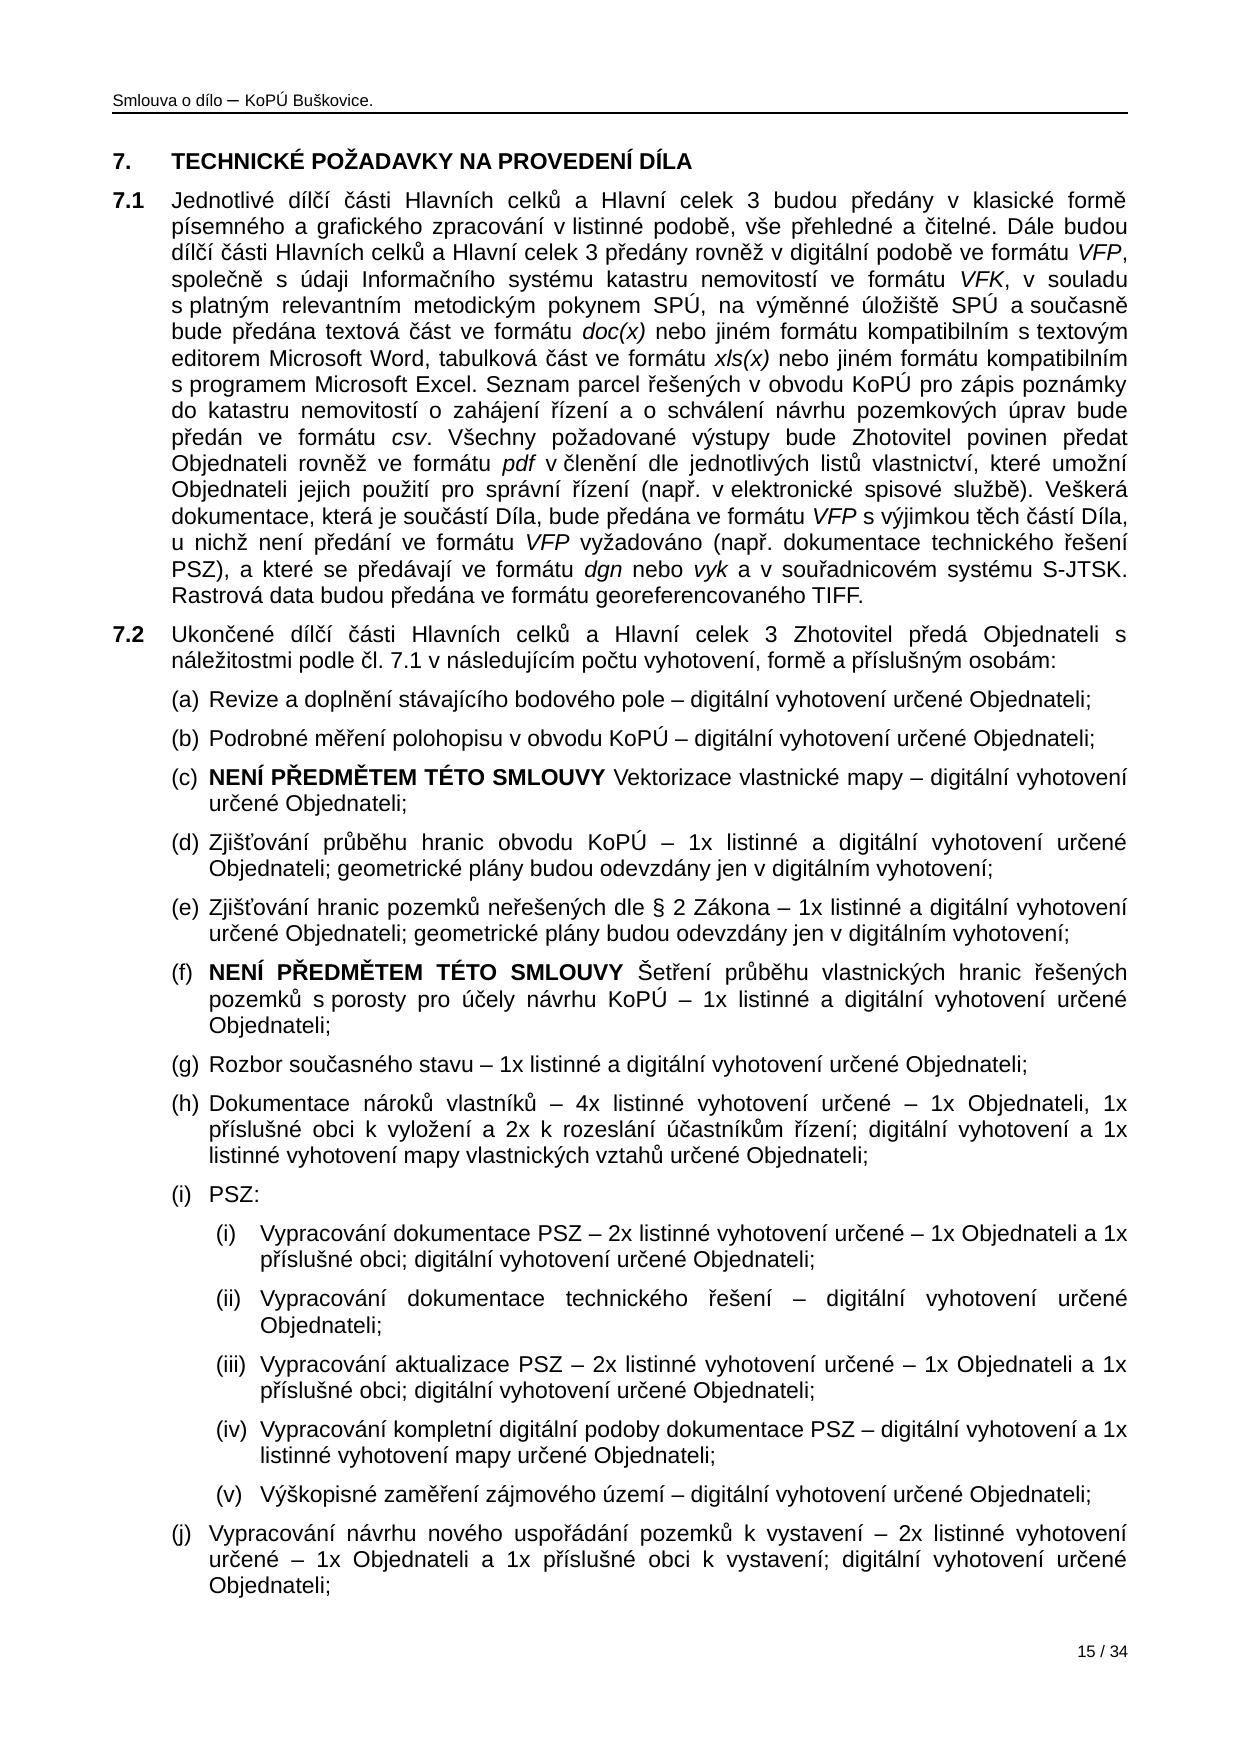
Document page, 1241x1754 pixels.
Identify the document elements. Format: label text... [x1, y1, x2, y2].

text Jednotlivé dílčí části Hlavních celků a Hlavní celek 3 budou předány v klasické formě písemného a grafického zpracování v listinné podobě, vše přehledné a čitelné. Dále budou dílčí části Hlavních celků a Hlavní celek 3 předány rovněž v digitální podobě ve formátu VFP, společně s údaji Informačního systému katastru nemovitostí ve formátu VFK, v souladu s platným relevantním metodickým pokynem SPÚ, na výměnné úložiště SPÚ a současně bude předána textová část ve formátu doc(x) nebo jiném formátu kompatibilním s textovým editorem Microsoft Word, tabulková část ve formátu xls(x) nebo jiném formátu kompatibilním s programem Microsoft Excel. Seznam parcel řešených v obvodu KoPÚ pro zápis poznámky do katastru nemovitostí o zahájení řízení a o schválení návrhu pozemkových úprav bude předán ve formátu csv. Všechny požadované výstupy bude Zhotovitel povinen předat Objednateli rovněž ve formátu pdf v členění dle jednotlivých listů vlastnictví, které umožní Objednateli jejich použití pro správní řízení (např. v elektronické spisové službě). Veškerá dokumentace, která je součástí Díla, bude předána ve formátu VFP s výjimkou těch částí Díla, u nichž není předání ve formátu VFP vyžadováno (např. dokumentace technického řešení PSZ), a které se předávají ve formátu dgn nebo vyk a v souřadnicovém systému S-JTSK. Rastrová data budou předána ve formátu georeferencovaného TIFF. [112, 187, 1128, 608]
list Zjišťování průběhu hranic obvodu KoPÚ – 1x listinné a digitální vyhotovení určené Objednateli; geometrické plány budou odevzdány jen v digitálním vyhotovení; [171, 829, 1128, 882]
list Vypracování návrhu nového uspořádání pozemků k vystavení – 2x listinné vyhotovení určené – 1x Objednateli a 1x příslušné obci k vystavení; digitální vyhotovení určené Objednateli; [171, 1520, 1128, 1599]
list Vypracování kompletní digitální podoby dokumentace PSZ – digitální vyhotovení a 1x listinné vyhotovení mapy určené Objednateli; [216, 1416, 1128, 1468]
list Vypracování dokumentace PSZ – 2x listinné vyhotovení určené – 1x Objednateli a 1x příslušné obci; digitální vyhotovení určené Objednateli; [216, 1220, 1128, 1273]
list Vypracování dokumentace technického řešení – digitální vyhotovení určené Objednateli; [216, 1285, 1128, 1338]
list PSZ: [171, 1181, 1128, 1208]
list Vypracování aktualizace PSZ – 2x listinné vyhotovení určené – 1x Objednateli a 1x příslušné obci; digitální vyhotovení určené Objednateli; [216, 1351, 1128, 1403]
text Technické požadavky na provedení díla [112, 148, 1128, 174]
list Podrobné měření polohopisu v obvodu KoPÚ – digitální vyhotovení určené Objednateli; [171, 725, 1128, 751]
text Ukončené dílčí části Hlavních celků a Hlavní celek 3 Zhotovitel předá Objednateli s náležitostmi podle čl. 7.1 v následujícím počtu vyhotovení, formě a příslušným osobám: [112, 621, 1128, 673]
list Revize a doplnění stávajícího bodového pole – digitální vyhotovení určené Objednateli; [171, 686, 1128, 712]
list Výškopisné zaměření zájmového území – digitální vyhotovení určené Objednateli; [216, 1481, 1128, 1507]
list NENÍ PŘEDMĚTEM TÉTO SMLOUVY Vektorizace vlastnické mapy – digitální vyhotovení určené Objednateli; [171, 764, 1128, 816]
list Dokumentace nároků vlastníků – 4x listinné vyhotovení určené – 1x Objednateli, 1x příslušné obci k vyložení a 2x k rozeslání účastníkům řízení; digitální vyhotovení a 1x listinné vyhotovení mapy vlastnických vztahů určené Objednateli; [171, 1090, 1128, 1169]
list Zjišťování hranic pozemků neřešených dle § 2 Zákona – 1x listinné a digitální vyhotovení určené Objednateli; geometrické plány budou odevzdány jen v digitálním vyhotovení; [171, 894, 1128, 947]
list Rozbor současného stavu – 1x listinné a digitální vyhotovení určené Objednateli; [171, 1051, 1128, 1077]
list NENÍ PŘEDMĚTEM TÉTO SMLOUVY Šetření průběhu vlastnických hranic řešených pozemků s porosty pro účely návrhu KoPÚ – 1x listinné a digitální vyhotovení určené Objednateli; [171, 959, 1128, 1038]
